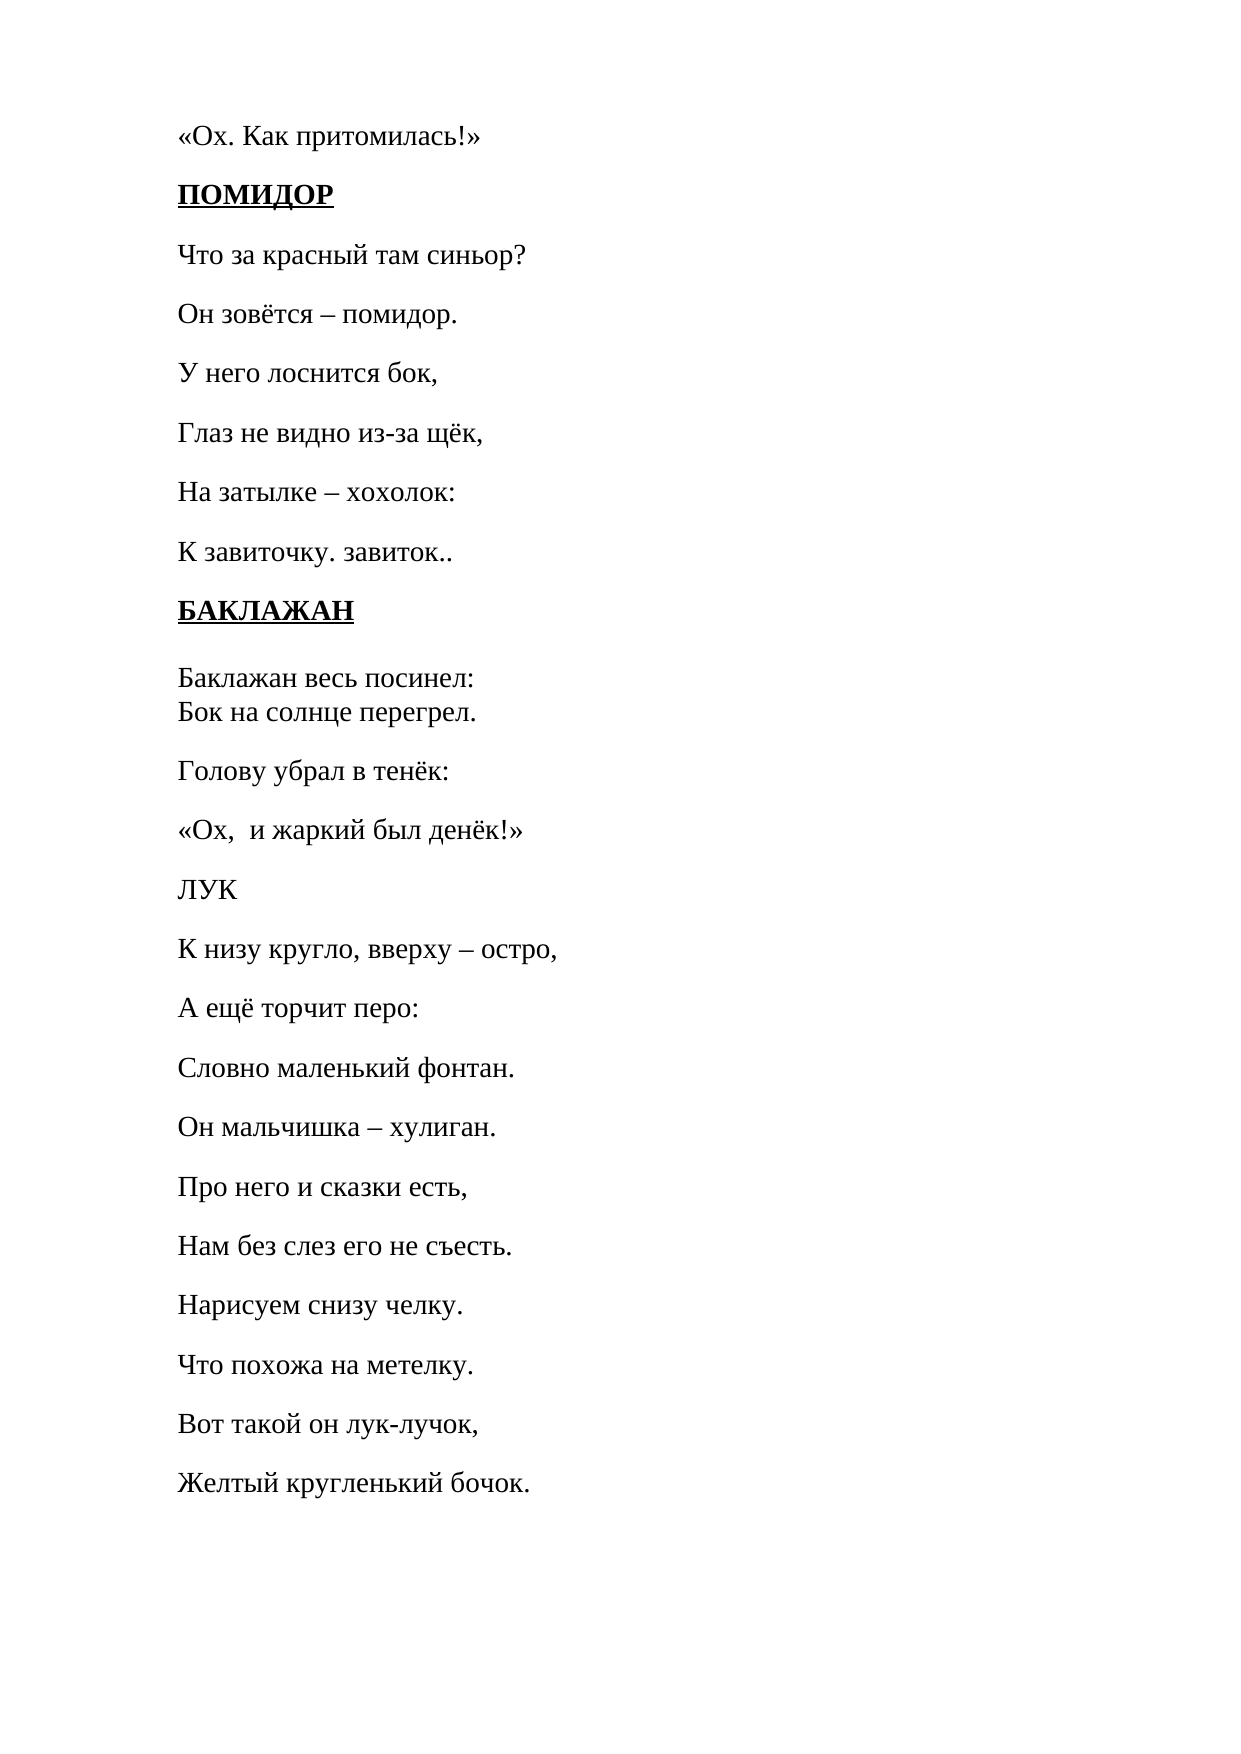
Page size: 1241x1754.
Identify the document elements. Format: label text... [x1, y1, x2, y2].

text Что за красный там синьор? [177, 237, 1152, 270]
text А ещё торчит перо: [177, 991, 1152, 1024]
text Голову убрал в тенёк: [177, 753, 1152, 787]
text Словно маленький фонтан. [177, 1050, 1152, 1083]
text Вот такой он лук-лучок, [177, 1406, 1152, 1440]
text ЛУК [177, 872, 1152, 905]
text К завиточку. завиток.. [177, 534, 1152, 567]
text Он зовётся – помидор. [177, 296, 1152, 330]
text На затылке – хохолок: [177, 474, 1152, 508]
text К низу кругло, вверху – остро, [177, 931, 1152, 965]
text У него лоснится бок, [177, 356, 1152, 389]
text Нам без слез его не съесть. [177, 1228, 1152, 1262]
text Что похожа на метелку. [177, 1347, 1152, 1380]
text Баклажан весь посинел: [177, 660, 1152, 694]
text Бок на солнце перегрел. [177, 694, 1152, 727]
text Нарисуем снизу челку. [177, 1287, 1152, 1321]
text Желтый кругленький бочок. [177, 1466, 1152, 1499]
text Он мальчишка – хулиган. [177, 1109, 1152, 1143]
text «Ох, и жаркий был денёк!» [177, 812, 1152, 846]
text БАКЛАЖАН [177, 593, 1152, 627]
text «Ох. Как притомилась!» [177, 118, 1152, 152]
text ПОМИДОР [177, 177, 1152, 211]
text Про него и сказки есть, [177, 1169, 1152, 1202]
text Глаз не видно из-за щёк, [177, 415, 1152, 448]
